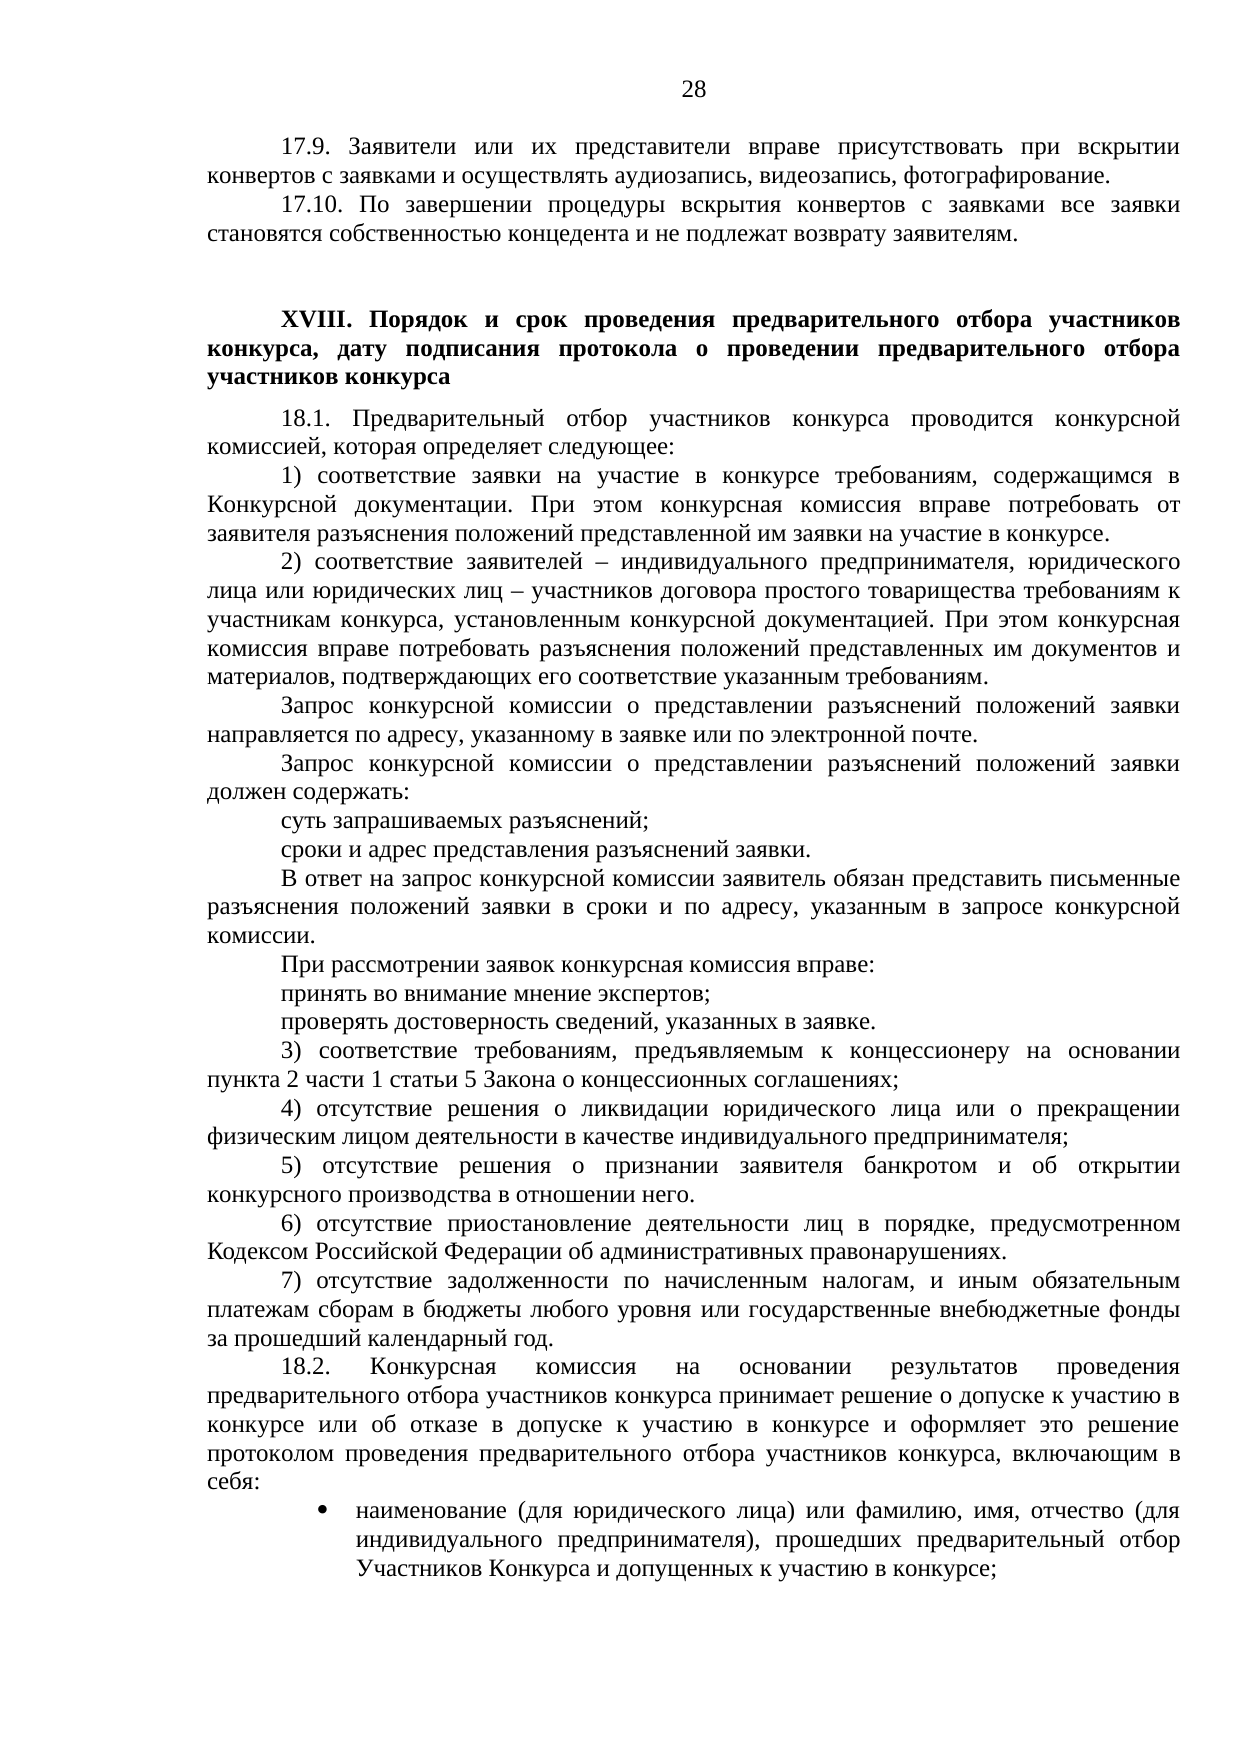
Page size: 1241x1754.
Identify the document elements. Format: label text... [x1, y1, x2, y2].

text 4) отсутствие решения о ликвидации юридического лица или о прекращении физическим лицом деятельности в качестве индивидуального предпринимателя; [207, 1093, 1181, 1150]
text 6) отсутствие приостановление деятельности лиц в порядке, предусмотренном Кодексом Российской Федерации об административных правонарушениях. [207, 1208, 1181, 1265]
text проверять достоверность сведений, указанных в заявке. [207, 1006, 1181, 1035]
text Запрос конкурсной комиссии о представлении разъяснений положений заявки должен содержать: [207, 748, 1181, 805]
text суть запрашиваемых разъяснений; [207, 805, 1181, 834]
text 7) отсутствие задолженности по начисленным налогам, и иным обязательным платежам сборам в бюджеты любого уровня или государственные внебюджетные фонды за прошедший календарный год. [207, 1265, 1181, 1351]
text 5) отсутствие решения о признании заявителя банкротом и об открытии конкурсного производства в отношении него. [207, 1150, 1181, 1208]
text 3) соответствие требованиям, предъявляемым к концессионеру на основании пункта 2 части 1 статьи 5 Закона о концессионных соглашениях; [207, 1035, 1181, 1093]
text Запрос конкурсной комиссии о представлении разъяснений положений заявки направляется по адресу, указанному в заявке или по электронной почте. [207, 690, 1181, 748]
text 1) соответствие заявки на участие в конкурсе требованиям, содержащимся в Конкурсной документации. При этом конкурсная комиссия вправе потребовать от заявителя разъяснения положений представленной им заявки на участие в конкурсе. [207, 460, 1181, 546]
text В ответ на запрос конкурсной комиссии заявитель обязан представить письменные разъяснения положений заявки в сроки и по адресу, указанным в запросе конкурсной комиссии. [207, 863, 1181, 949]
list наименование (для юридического лица) или фамилию, имя, отчество (для индивидуального предпринимателя), прошедших предварительный отбор Участников Конкурса и допущенных к участию в конкурсе; [318, 1495, 1181, 1581]
text 18.2. Конкурсная комиссия на основании результатов проведения предварительного отбора участников конкурса принимает решение о допуске к участию в конкурсе или об отказе в допуске к участию в конкурсе и оформляет это решение протоколом проведения предварительного отбора участников конкурса, включающим в себя: [207, 1351, 1181, 1495]
subtitle XVIII. Порядок и срок проведения предварительного отбора участников конкурса, дату подписания протокола о проведении предварительного отбора участников конкурса [207, 304, 1181, 390]
text сроки и адрес представления разъяснений заявки. [207, 834, 1181, 863]
text 18.1. Предварительный отбор участников конкурса проводится конкурсной комиссией, которая определяет следующее: [207, 403, 1181, 460]
text принять во внимание мнение экспертов; [207, 978, 1181, 1006]
text При рассмотрении заявок конкурсная комиссия вправе: [207, 949, 1181, 978]
text 2) соответствие заявителей – индивидуального предпринимателя, юридического лица или юридических лиц – участников договора простого товарищества требованиям к участникам конкурса, установленным конкурсной документацией. При этом конкурсная комиссия вправе потребовать разъяснения положений представленных им документов и материалов, подтверждающих его соответствие указанным требованиям. [207, 546, 1181, 690]
text 17.9. Заявители или их представители вправе присутствовать при вскрытии конвертов с заявками и осуществлять аудиозапись, видеозапись, фотографирование. [207, 131, 1181, 189]
text 17.10. По завершении процедуры вскрытия конвертов с заявками все заявки становятся собственностью концедента и не подлежат возврату заявителям. [207, 189, 1181, 246]
